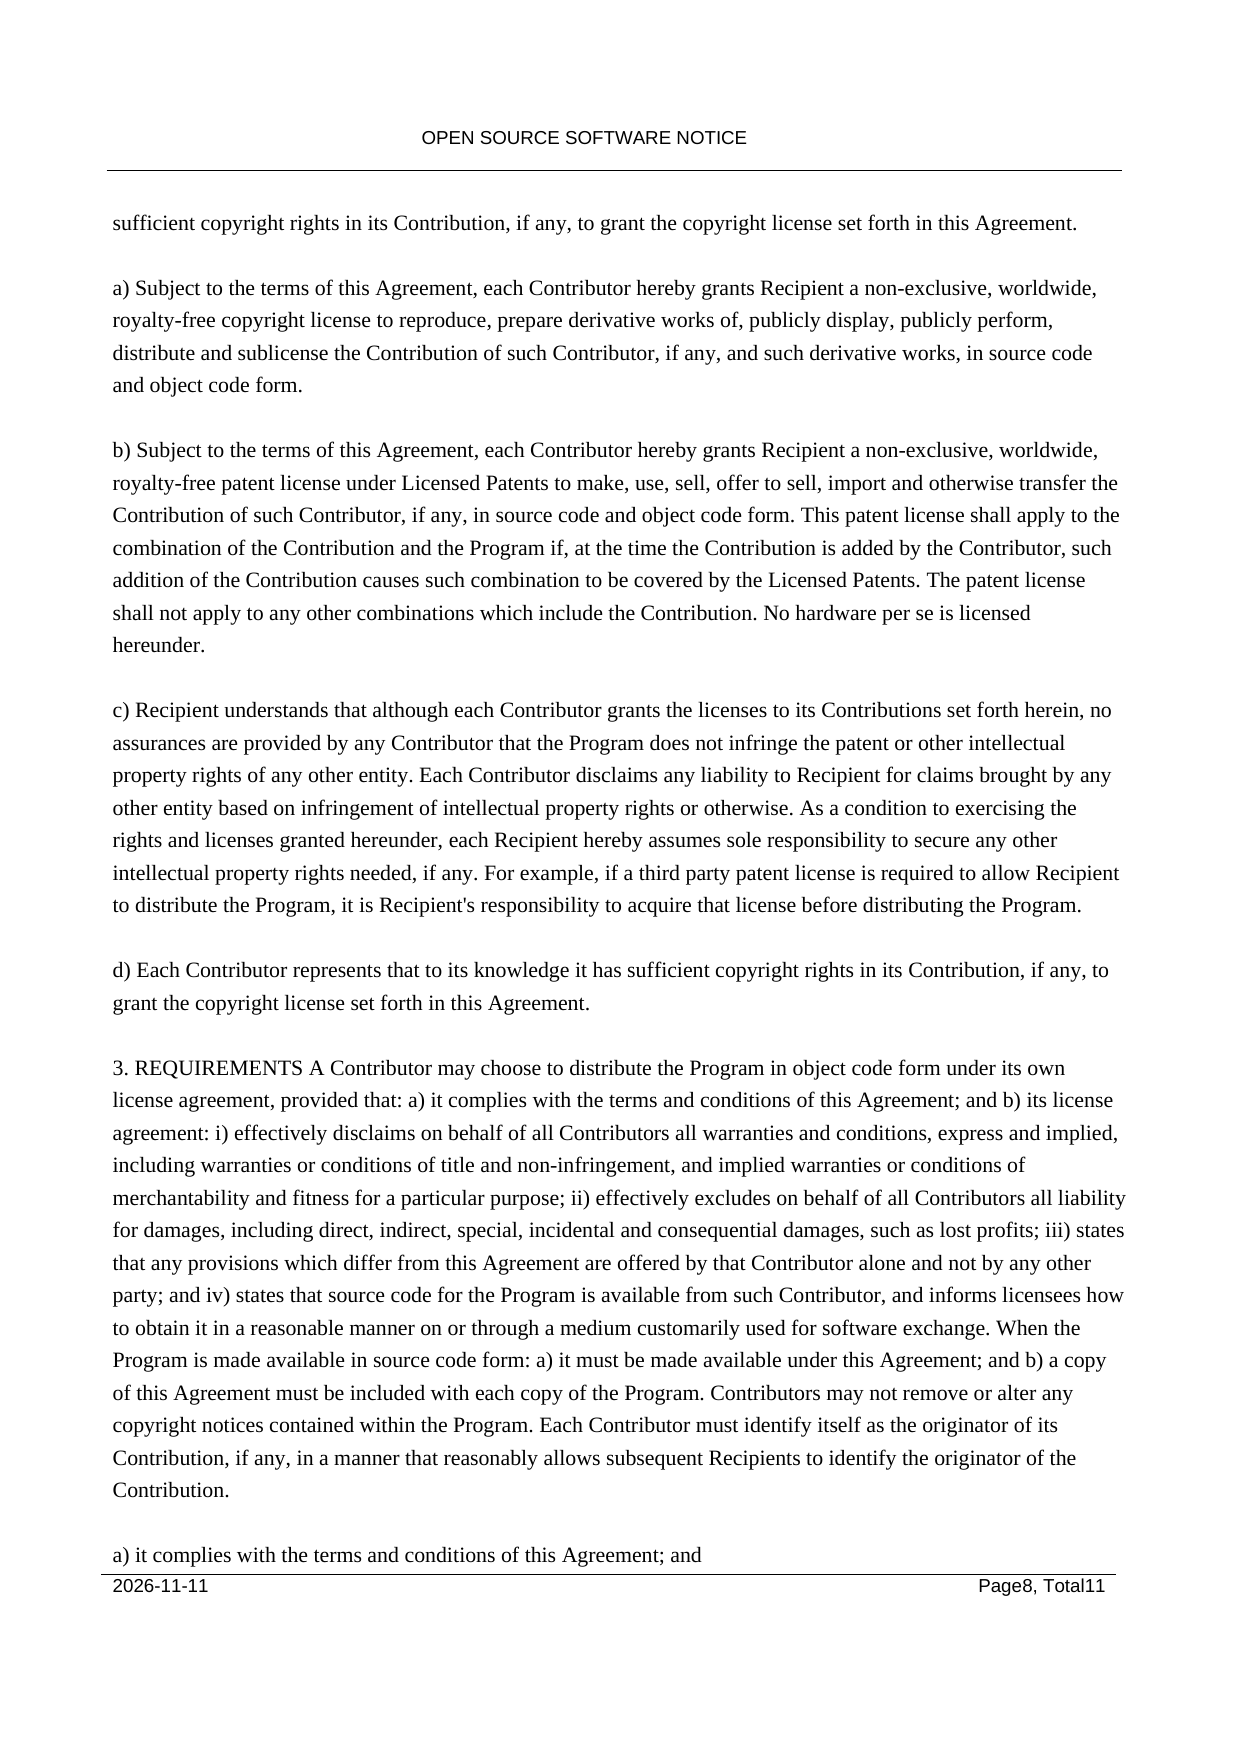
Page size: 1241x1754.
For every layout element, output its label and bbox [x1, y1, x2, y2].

text [112, 206, 1128, 1571]
